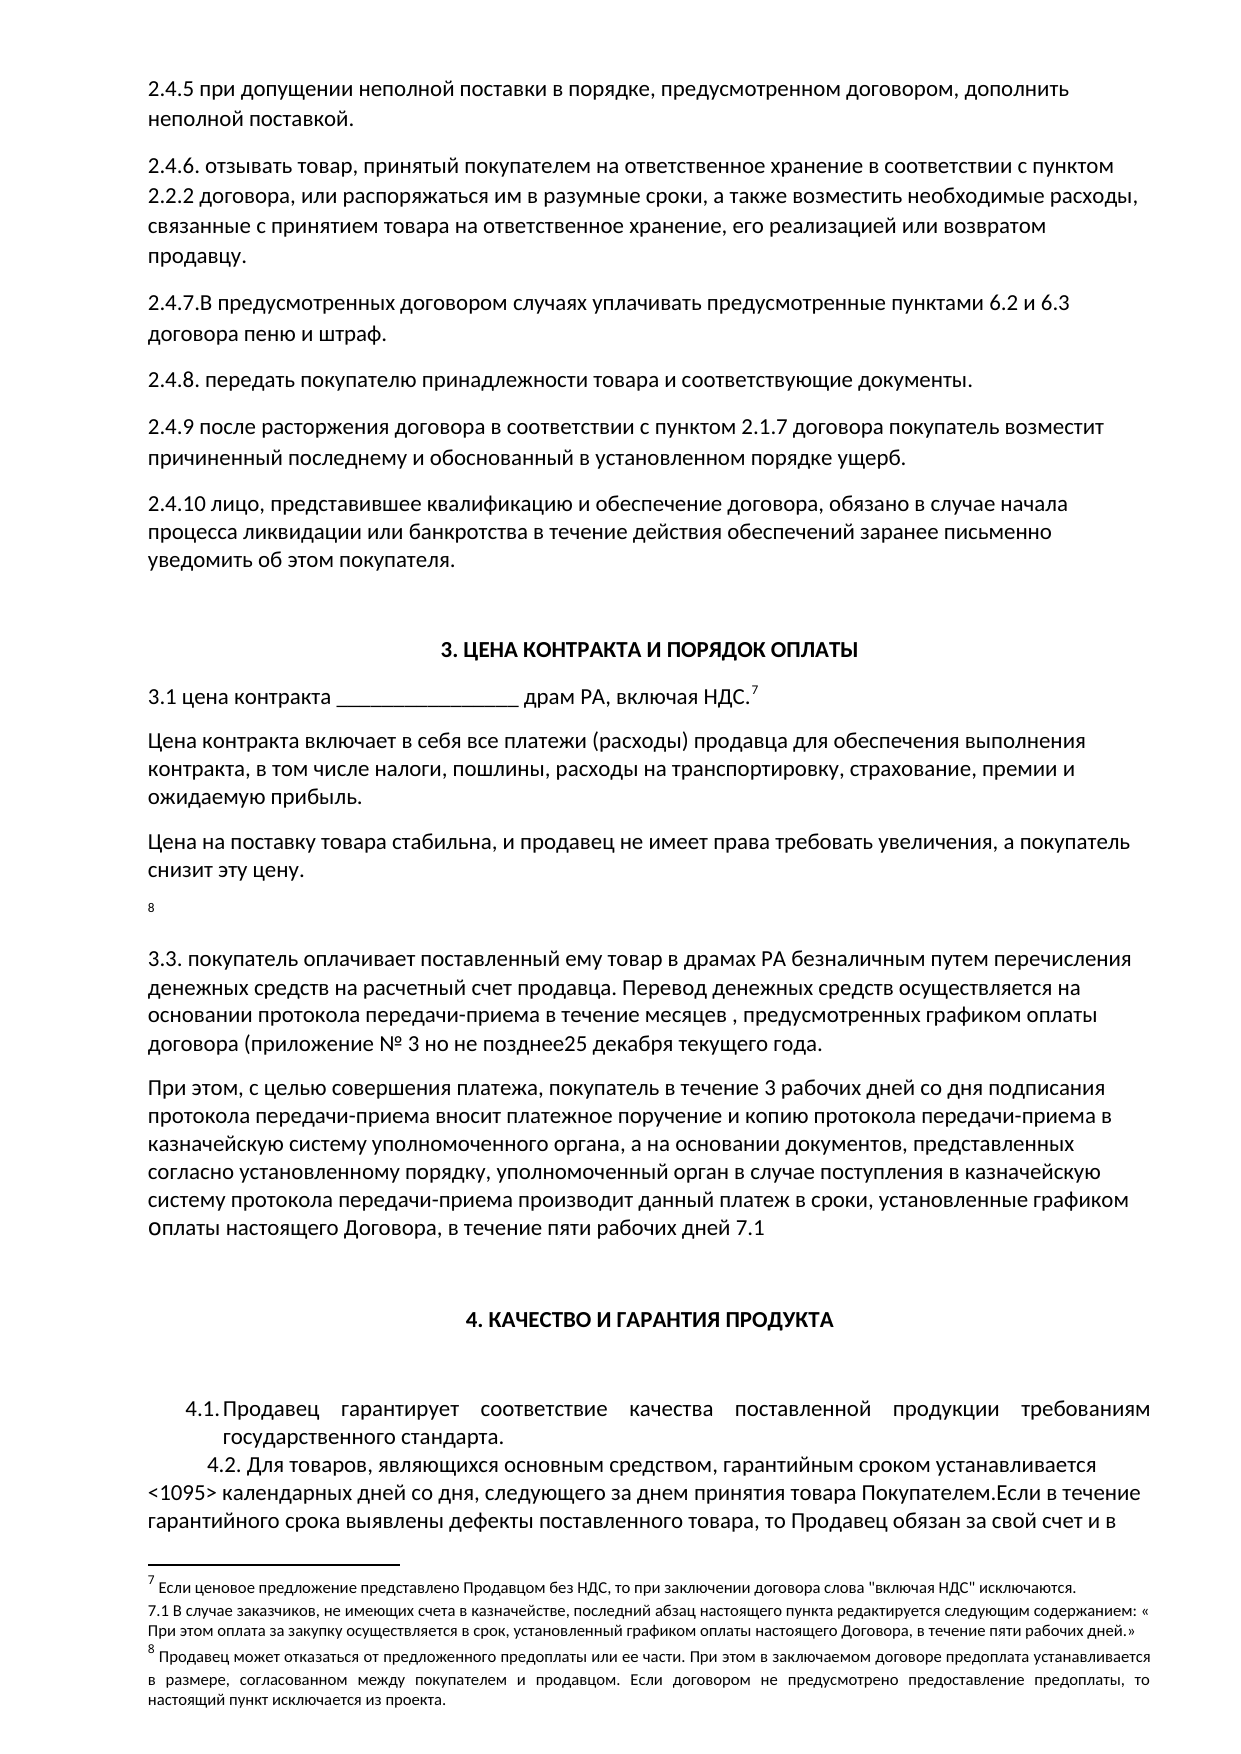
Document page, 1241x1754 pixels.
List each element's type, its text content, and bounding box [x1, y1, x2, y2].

text Цена на поставку товара стабильна, и продавец не имеет права требовать увеличения, а покупатель снизит эту цену. [148, 827, 1152, 883]
text 3.1 цена контракта ________________ драм РА, включая НДС. [148, 682, 1152, 710]
text 2.4.9 после расторжения договора в соответствии с пунктом 2.1.7 договора покупатель возместит причиненный последнему и обоснованный в установленном порядке ущерб. [148, 412, 1152, 471]
list Продавец гарантирует соответствие качества поставленной продукции требованиям государственного стандарта. [185, 1394, 1152, 1450]
text 2.4.5 при допущении неполной поставки в порядке, предусмотренном договором, дополнить неполной поставкой. [148, 74, 1152, 132]
text При этом, с целью совершения платежа, покупатель в течение 3 рабочих дней со дня подписания протокола передачи-приема вносит платежное поручение и копию протокола передачи-приема в казначейскую систему уполномоченного органа, а на основании документов, представленных согласно установленному порядку, уполномоченный орган в случае поступления в казначейскую систему протокола передачи-приема производит данный платеж в сроки, установленные графиком օплаты настоящего Договора, в течение пяти рабочих дней 7.1 [148, 1073, 1152, 1241]
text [148, 1450, 1152, 1534]
text 4. КАЧЕСТВО И ГАРАНТИЯ ПРОДУКТА [148, 1305, 1152, 1333]
text Цена контракта включает в себя все платежи (расходы) продавца для обеспечения выполнения контракта, в том числе налоги, пошлины, расходы на транспортировку, страхование, премии и ожидаемую прибыль. [148, 726, 1152, 811]
text 3. ЦЕНА КОНТРАКТА И ПОРЯДОК ОПЛАТЫ [148, 635, 1152, 663]
text 2.4.10 лицо, представившее квалификацию и обеспечение договора, обязано в случае начала процесса ликвидации или банкротства в течение действия обеспечений заранее письменно уведомить об этом покупателя. [148, 489, 1152, 573]
text 3.3. покупатель оплачивает поставленный ему товар в драмах РА безналичным путем перечисления денежных средств на расчетный счет продавца. Перевод денежных средств осуществляется на основании протокола передачи-приема в течение месяцев , предусмотренных графиком оплаты договора (приложение № 3 но не позднее25 декабря текущего года. [148, 944, 1152, 1057]
text 2.4.8. передать покупателю принадлежности товара и соответствующие документы. [148, 366, 1152, 393]
text 2.4.7.В предусмотренных договором случаях уплачивать предусмотренные пунктами 6.2 и 6.3 договора пеню и штраф. [148, 288, 1152, 347]
text 2.4.6. отзывать товар, принятый покупателем на ответственное хранение в соответствии с пунктом 2.2.2 договора, или распоряжаться им в разумные сроки, а также возместить необходимые расходы, связанные с принятием товара на ответственное хранение, его реализацией или возвратом продавцу. [148, 151, 1152, 269]
